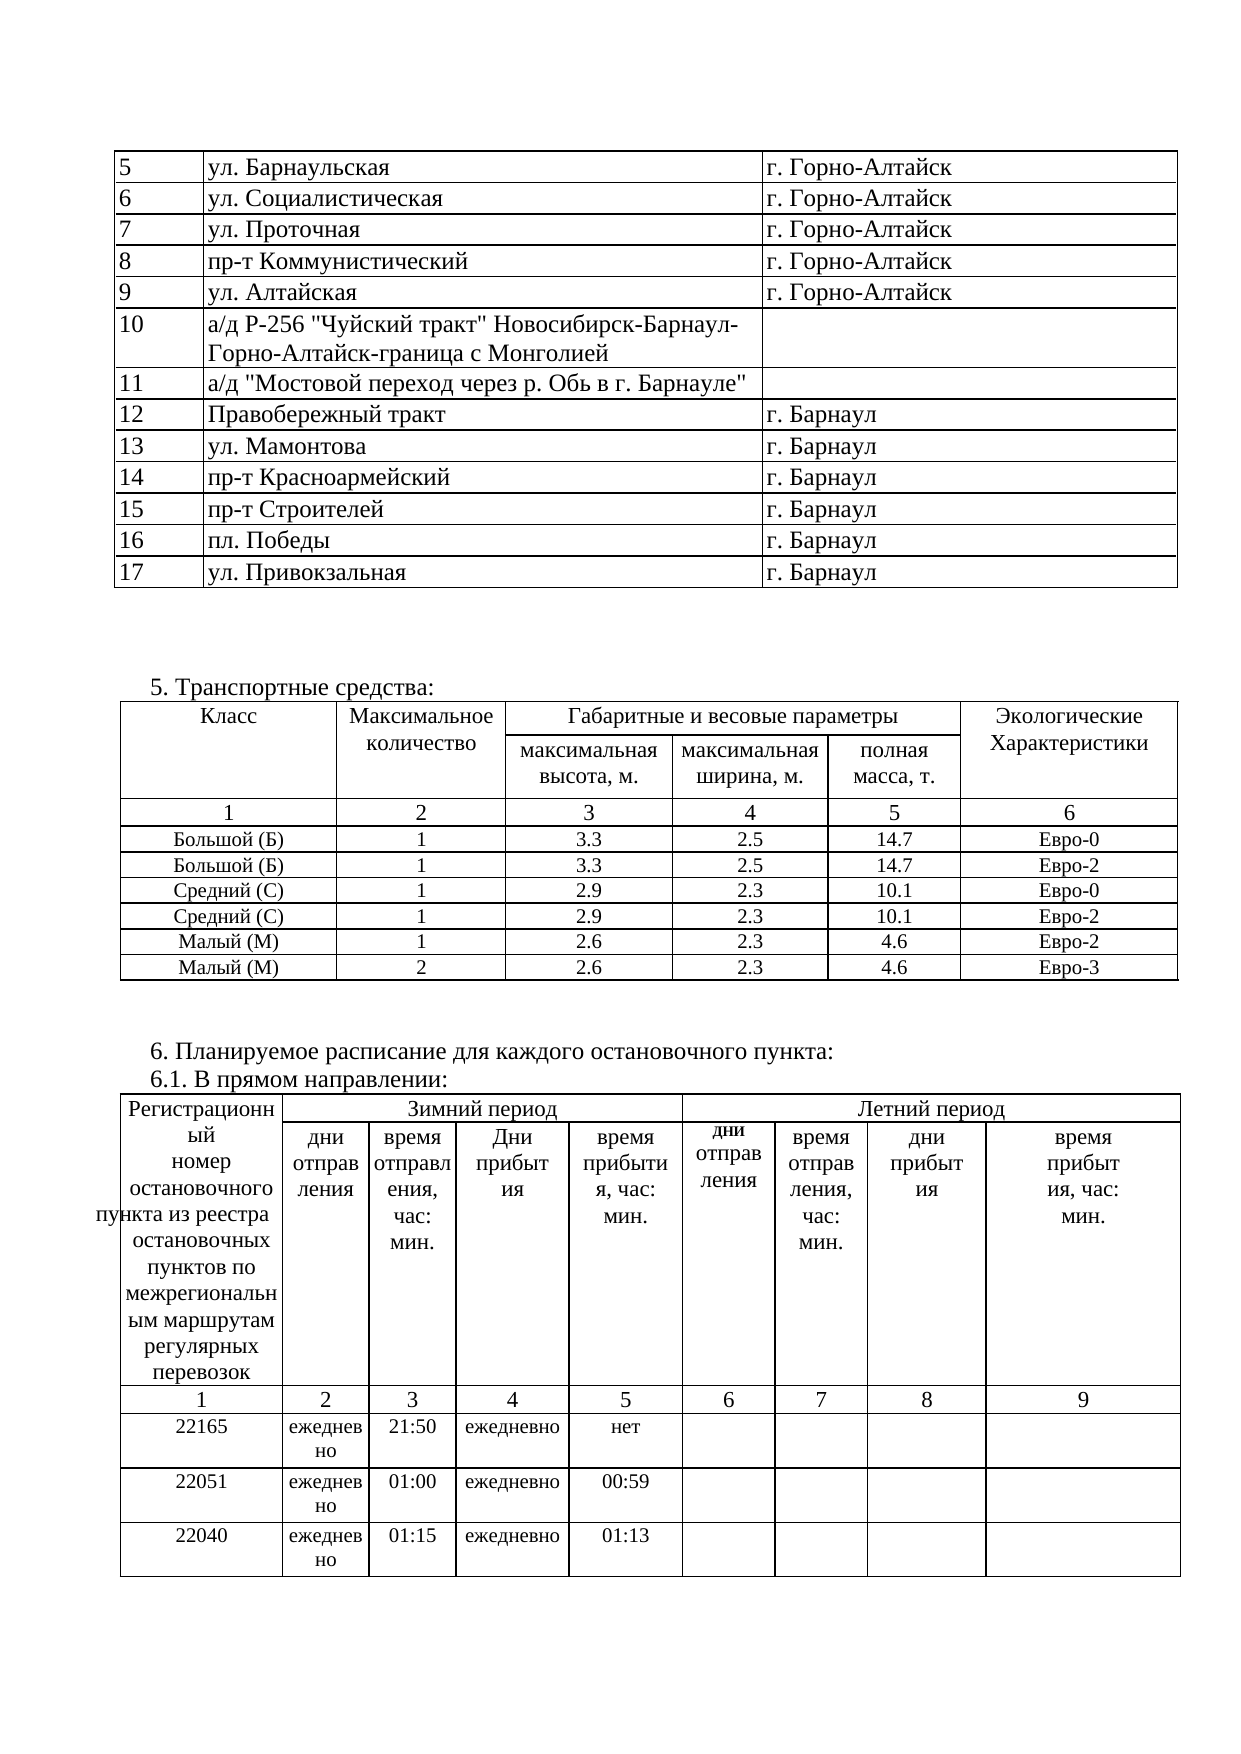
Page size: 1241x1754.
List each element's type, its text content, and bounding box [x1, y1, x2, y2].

table_cell 2.9 [506, 904, 672, 928]
table_cell 6 [115, 183, 203, 213]
table_cell Евро-0 [961, 878, 1177, 902]
table_cell 4.6 [829, 955, 960, 979]
table_cell Большой (Б) [121, 853, 336, 877]
table_cell ул. Проточная [204, 215, 762, 244]
table_header Габаритные и весовые параметры [506, 702, 960, 734]
table_cell Евро-2 [961, 930, 1177, 953]
table_cell 9 [987, 1386, 1180, 1413]
table_cell г. Горно-Алтайск [763, 181, 1177, 213]
table_cell 2 [337, 799, 505, 825]
table_cell 3 [370, 1386, 455, 1413]
table_cell [987, 1469, 1180, 1521]
table_cell 2.9 [506, 878, 672, 902]
table_cell 2.3 [673, 904, 827, 928]
table_cell Евро-3 [961, 955, 1177, 979]
table_cell Дни прибыт ия [457, 1123, 568, 1385]
table_header Класс [121, 702, 336, 797]
table_cell 12 [115, 399, 203, 429]
table_cell [776, 1414, 867, 1467]
table_cell 2.5 [673, 853, 827, 877]
table_cell ежедневно [283, 1523, 368, 1576]
table_header Экологические Характеристики [961, 702, 1177, 797]
table_cell 14 [115, 462, 203, 492]
table_cell 1 [337, 878, 505, 902]
table_cell ул. Привокзальная [204, 557, 762, 587]
table_cell 22165 [121, 1414, 282, 1467]
text 6.1. В прямом направлении: [150, 1064, 1090, 1093]
table_cell 14.7 [829, 853, 960, 877]
table_cell а/д "Мостовой переход через р. Обь в г. Барнауле" [204, 368, 762, 398]
table_cell Средний (С) [121, 878, 336, 902]
table_cell 8 [115, 245, 203, 276]
table_cell [683, 1523, 774, 1576]
table_cell 10.1 [829, 878, 960, 902]
table_cell ул. Барнаульская [204, 152, 762, 181]
table_cell Евро-0 [961, 827, 1177, 851]
table_cell ДНИ отправ ления [683, 1123, 774, 1385]
table_cell 16 [115, 525, 203, 555]
table_cell 13 [115, 430, 203, 461]
table_cell [683, 1414, 774, 1467]
table_cell ежедневно [283, 1469, 368, 1521]
table_cell г. Горно-Алтайск [763, 276, 1177, 307]
table_cell 2.5 [673, 827, 827, 851]
table_cell ул. Алтайская [204, 277, 762, 307]
table_cell [763, 307, 1177, 366]
table_cell 5 [570, 1386, 682, 1413]
table_cell [868, 1523, 985, 1576]
table_cell ежедневно [457, 1414, 568, 1467]
table_cell а/д Р-256 "Чуйский тракт" Новосибирск-Барнаул-Горно-Алтайск-граница с Монголией [204, 309, 762, 366]
table_cell 6 [961, 799, 1177, 825]
table_cell 6 [683, 1386, 774, 1413]
table_cell 00:59 [570, 1469, 682, 1521]
table_cell Евро-2 [961, 853, 1177, 877]
table_cell 2.3 [673, 955, 827, 979]
text 6. Планируемое расписание для каждого остановочного пункта: [150, 1036, 1090, 1064]
table_cell ежедневно [457, 1523, 568, 1576]
table_cell 22051 [121, 1469, 282, 1521]
table_cell 2.6 [506, 955, 672, 979]
table_cell максимальная высота, м. [506, 736, 672, 797]
table_cell 1 [121, 1386, 282, 1413]
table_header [121, 1095, 282, 1385]
table_cell 17 [115, 556, 203, 587]
table_cell 21:50 [370, 1414, 455, 1467]
table_cell Средний (С) [121, 904, 336, 928]
table_cell 7 [115, 214, 203, 244]
table_cell 7 [776, 1386, 867, 1413]
table_cell 3.3 [506, 853, 672, 877]
table_cell Большой (Б) [121, 827, 336, 851]
table_cell [763, 366, 1177, 398]
table_cell 4.6 [829, 930, 960, 953]
table_cell дни прибыт ия [868, 1123, 985, 1385]
table_cell дни отправ ления [283, 1123, 368, 1385]
table_cell 3 [506, 799, 672, 825]
table_cell 01:13 [570, 1523, 682, 1576]
table_cell 10 [115, 308, 203, 366]
table_cell 3.3 [506, 827, 672, 851]
table_cell г. Барнаул [763, 429, 1177, 461]
table_cell г. Барнаул [763, 492, 1177, 524]
table_cell [868, 1469, 985, 1521]
table_cell 1 [337, 853, 505, 877]
table_cell 5 [115, 152, 203, 181]
table_cell 01:00 [370, 1469, 455, 1521]
table_cell г. Горно-Алтайск [763, 244, 1177, 276]
table_cell пр-т Красноармейский [204, 462, 762, 492]
table_cell 5 [829, 799, 960, 825]
table_cell ул. Социалистическая [204, 183, 762, 213]
table_cell 9 [115, 277, 203, 307]
table_header Зимний период [283, 1095, 682, 1121]
table_header Максимальное количество [337, 702, 505, 797]
table_cell г. Барнаул [763, 461, 1177, 492]
table_cell [868, 1414, 985, 1467]
table_cell 1 [121, 799, 336, 825]
table_cell полная масса, т. [829, 736, 960, 797]
table_cell ежедневно [283, 1414, 368, 1467]
table_cell пр-т Строителей [204, 494, 762, 524]
table_cell 1 [337, 827, 505, 851]
table_cell [987, 1523, 1180, 1576]
table_cell 11 [115, 368, 203, 398]
table_cell г. Барнаул [763, 398, 1177, 429]
table_cell ул. Мамонтова [204, 431, 762, 461]
table_header Летний период [683, 1095, 1180, 1121]
table_cell г. Горно-Алтайск [763, 213, 1177, 244]
table_cell максимальная ширина, м. [673, 736, 827, 797]
table_cell [683, 1469, 774, 1521]
table_cell пл. Победы [204, 525, 762, 555]
table_cell 14.7 [829, 827, 960, 851]
table_cell г. Барнаул [763, 524, 1177, 555]
table_cell 4 [457, 1386, 568, 1413]
text 5. Транспортные средства: [150, 672, 1090, 701]
table_cell время отправ ления, час: мин. [776, 1123, 867, 1385]
table_cell время прибыт ия, час: мин. [987, 1123, 1180, 1385]
table_cell 1 [337, 930, 505, 953]
table_cell [776, 1523, 867, 1576]
table_cell 22040 [121, 1523, 282, 1576]
table_cell Малый (М) [121, 955, 336, 979]
table_cell Малый (М) [121, 930, 336, 953]
table_cell 15 [115, 493, 203, 524]
table_cell 1 [337, 904, 505, 928]
table_cell 2.3 [673, 930, 827, 953]
table_cell 10.1 [829, 904, 960, 928]
table_cell 2 [337, 955, 505, 979]
table_cell г. Барнаул [763, 555, 1177, 587]
table_cell Евро-2 [961, 904, 1177, 928]
table_cell 2 [283, 1386, 368, 1413]
table_cell 01:15 [370, 1523, 455, 1576]
table_cell 4 [673, 799, 827, 825]
table_cell пр-т Коммунистический [204, 246, 762, 276]
table_cell Правобережный тракт [204, 400, 762, 429]
table_cell [987, 1414, 1180, 1467]
table_cell ежедневно [457, 1469, 568, 1521]
table_cell 2.6 [506, 930, 672, 953]
table_cell время прибыти я, час: мин. [570, 1123, 682, 1385]
table_cell г. Горно-Алтайск [763, 152, 1177, 181]
table_cell 8 [868, 1386, 985, 1413]
table_cell нет [570, 1414, 682, 1467]
table_cell время отправл ения, час: мин. [370, 1123, 455, 1385]
table_cell 2.3 [673, 878, 827, 902]
table_cell [776, 1469, 867, 1521]
